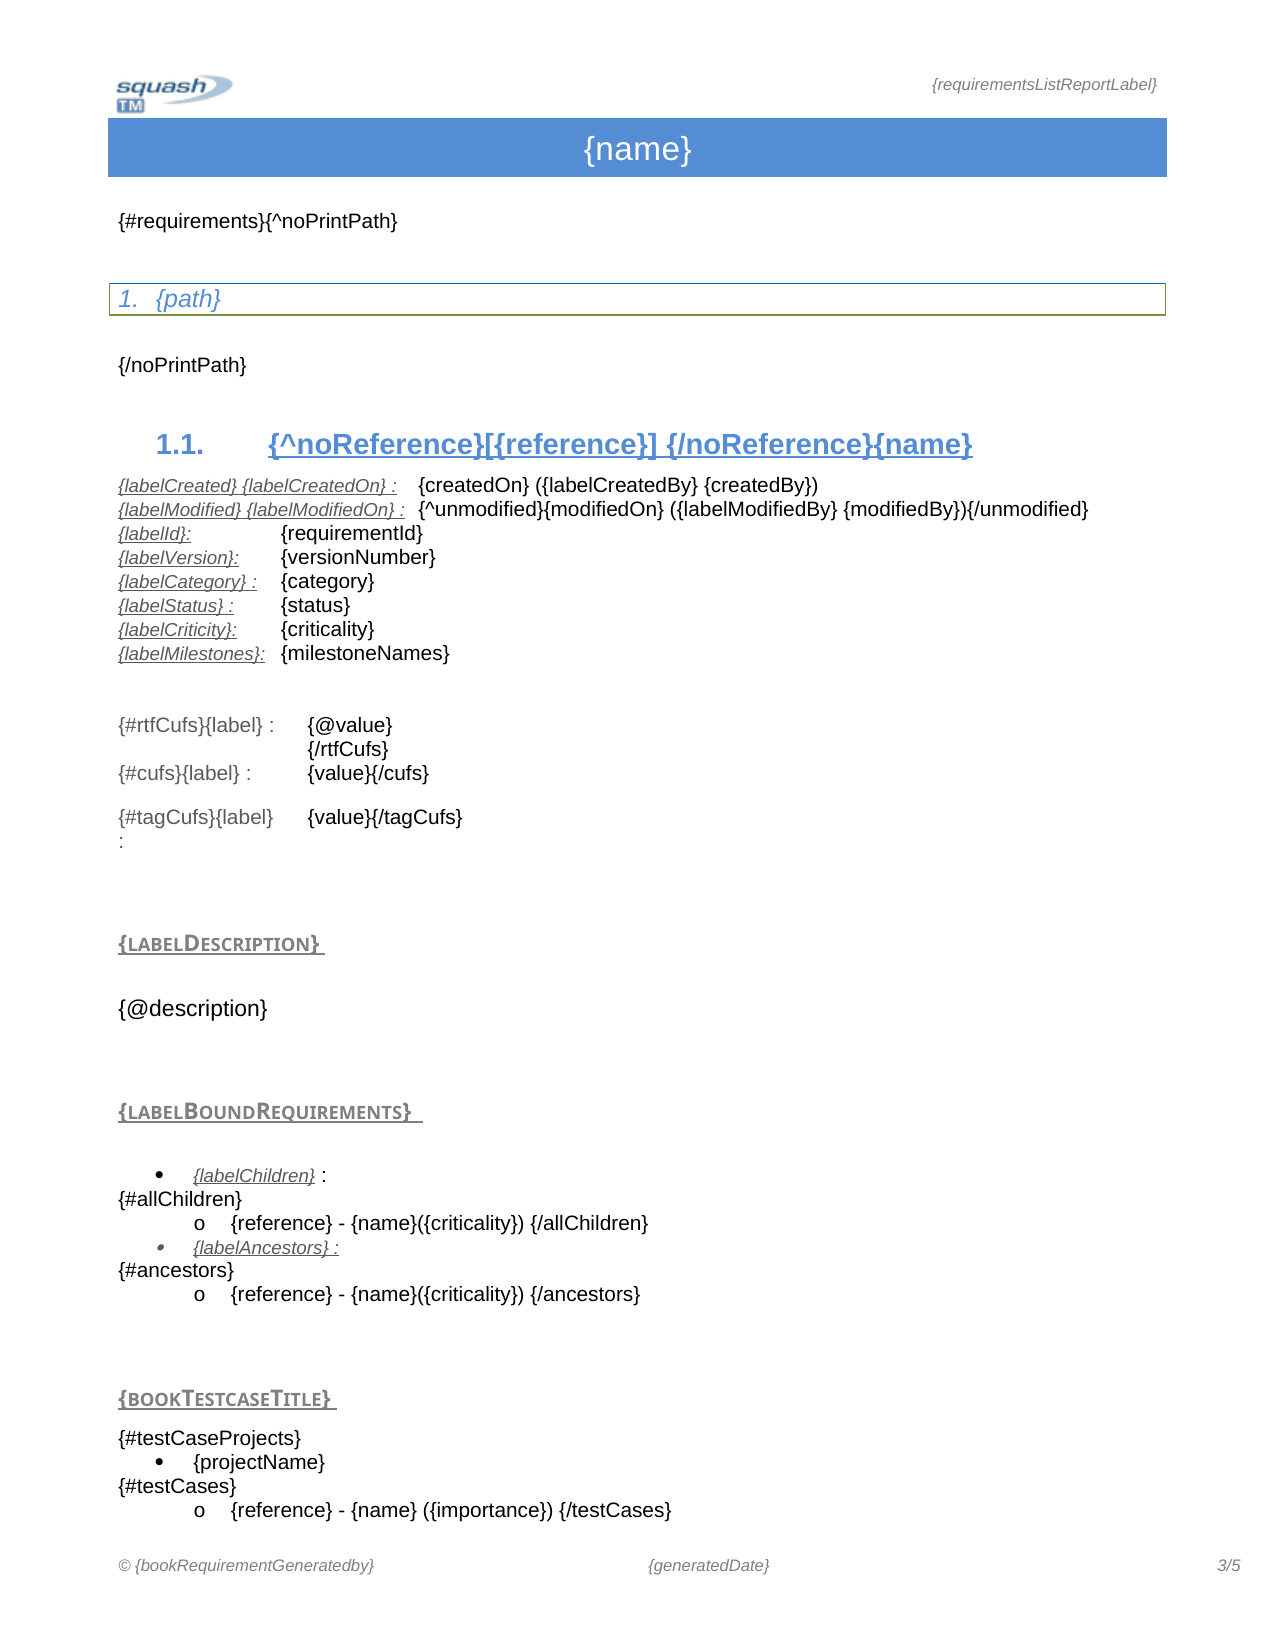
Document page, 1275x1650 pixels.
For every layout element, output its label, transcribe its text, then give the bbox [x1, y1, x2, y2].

text {#requirements}{^noPrintPath} [118, 209, 1157, 233]
list {reference} - {name}({criticality}) {/ancestors} [193, 1282, 1157, 1308]
text {labelModified} {labelModifiedOn} : {^unmodified}{modifiedOn} ({labelModifiedBy} {modifiedBy}){/unmodified} [118, 497, 1157, 521]
text {labelCreated} {labelCreatedOn} : {createdOn} ({labelCreatedBy} {createdBy}) [118, 473, 1157, 497]
table_cell {#cufs}{label} : [107, 761, 296, 805]
text {labelCategory} : {category} [118, 569, 1157, 593]
text {labelMilestones}: {milestoneNames} [118, 641, 1157, 665]
subtitle {path} [110, 284, 1165, 314]
list {reference} - {name} ({importance}) {/testCases} [193, 1498, 1157, 1523]
text {#allChildren} [118, 1187, 1157, 1211]
subtitle {bookTestcaseTitle} [118, 1382, 1157, 1413]
subtitle {labelDescription} [118, 927, 1157, 958]
list {labelAncestors} : [156, 1237, 1157, 1258]
list {projectName} [156, 1450, 1157, 1474]
text {labelId}: {requirementId} [118, 521, 1157, 545]
table_header {@value} {/rtfCufs} [296, 713, 1155, 761]
subtitle {^noReference}[{reference}] {/noReference}{name} [156, 427, 1157, 461]
text {#testCases} [118, 1474, 1157, 1498]
list {reference} - {name}({criticality}) {/allChildren} [193, 1211, 1157, 1237]
table_cell {#tagCufs}{label} : [107, 805, 296, 853]
subtitle {labelBoundRequirements} [118, 1095, 1157, 1126]
text {@description} [118, 995, 1157, 1021]
text {labelStatus} : {status} [118, 593, 1157, 617]
table_header {#rtfCufs}{label} : [107, 713, 296, 761]
table_cell {value}{/cufs} [296, 761, 1155, 805]
title {name} [110, 120, 1165, 175]
list {labelChildren} : [156, 1163, 1157, 1187]
text {#ancestors} [118, 1258, 1157, 1282]
table_cell {value}{/tagCufs} [296, 805, 1155, 853]
text {labelVersion}: {versionNumber} [118, 545, 1157, 569]
picture [111, 69, 237, 117]
text {#testCaseProjects} [118, 1426, 1157, 1450]
text {labelCriticity}: {criticality} [118, 617, 1157, 641]
text {/noPrintPath} [118, 353, 1157, 377]
